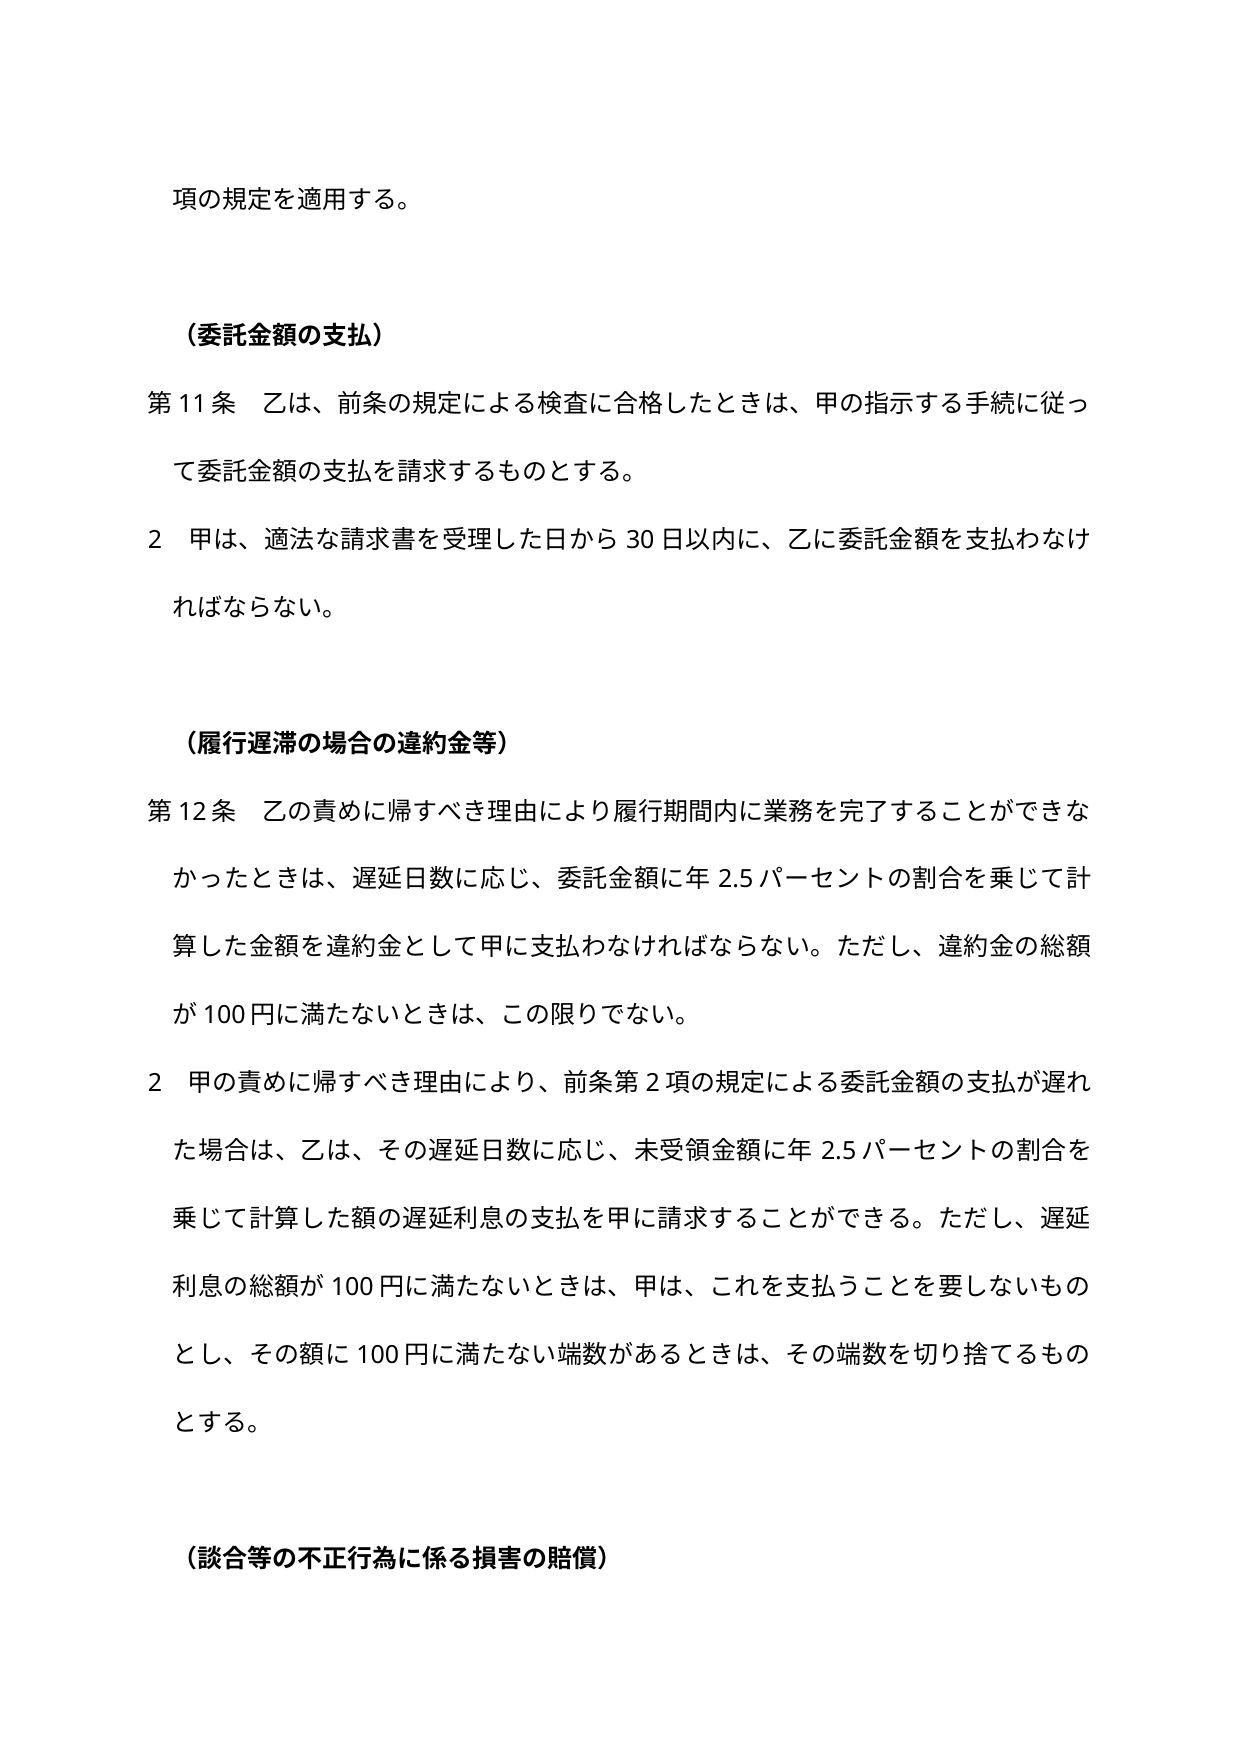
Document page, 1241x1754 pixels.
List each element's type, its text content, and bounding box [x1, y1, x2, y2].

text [148, 164, 1092, 232]
text 第12条 乙の責めに帰すべき理由により履行期間内に業務を完了することができなかったときは、遅延日数に応じ、委託金額に年2.5パーセントの割合を乗じて計算した金額を違約金として甲に支払わなければならない。ただし、違約金の総額が100円に満たないときは、この限りでない。 [148, 775, 1092, 1047]
text （談合等の不正行為に係る損害の賠償） [148, 1522, 1092, 1590]
text 2 甲は、適法な請求書を受理した日から30日以内に、乙に委託金額を支払わなければならない。 [148, 503, 1092, 639]
text （委託金額の支払） [148, 300, 1092, 368]
text 第11条 乙は、前条の規定による検査に合格したときは、甲の指示する手続に従って委託金額の支払を請求するものとする。 [148, 368, 1092, 503]
text 2 甲の責めに帰すべき理由により、前条第2項の規定による委託金額の支払が遅れた場合は、乙は、その遅延日数に応じ、未受領金額に年2.5パーセントの割合を乗じて計算した額の遅延利息の支払を甲に請求することができる。ただし、遅延利息の総額が100円に満たないときは、甲は、これを支払うことを要しないものとし、その額に100円に満たない端数があるときは、その端数を切り捨てるものとする。 [148, 1047, 1092, 1454]
text （履行遅滞の場合の違約金等） [148, 707, 1092, 775]
